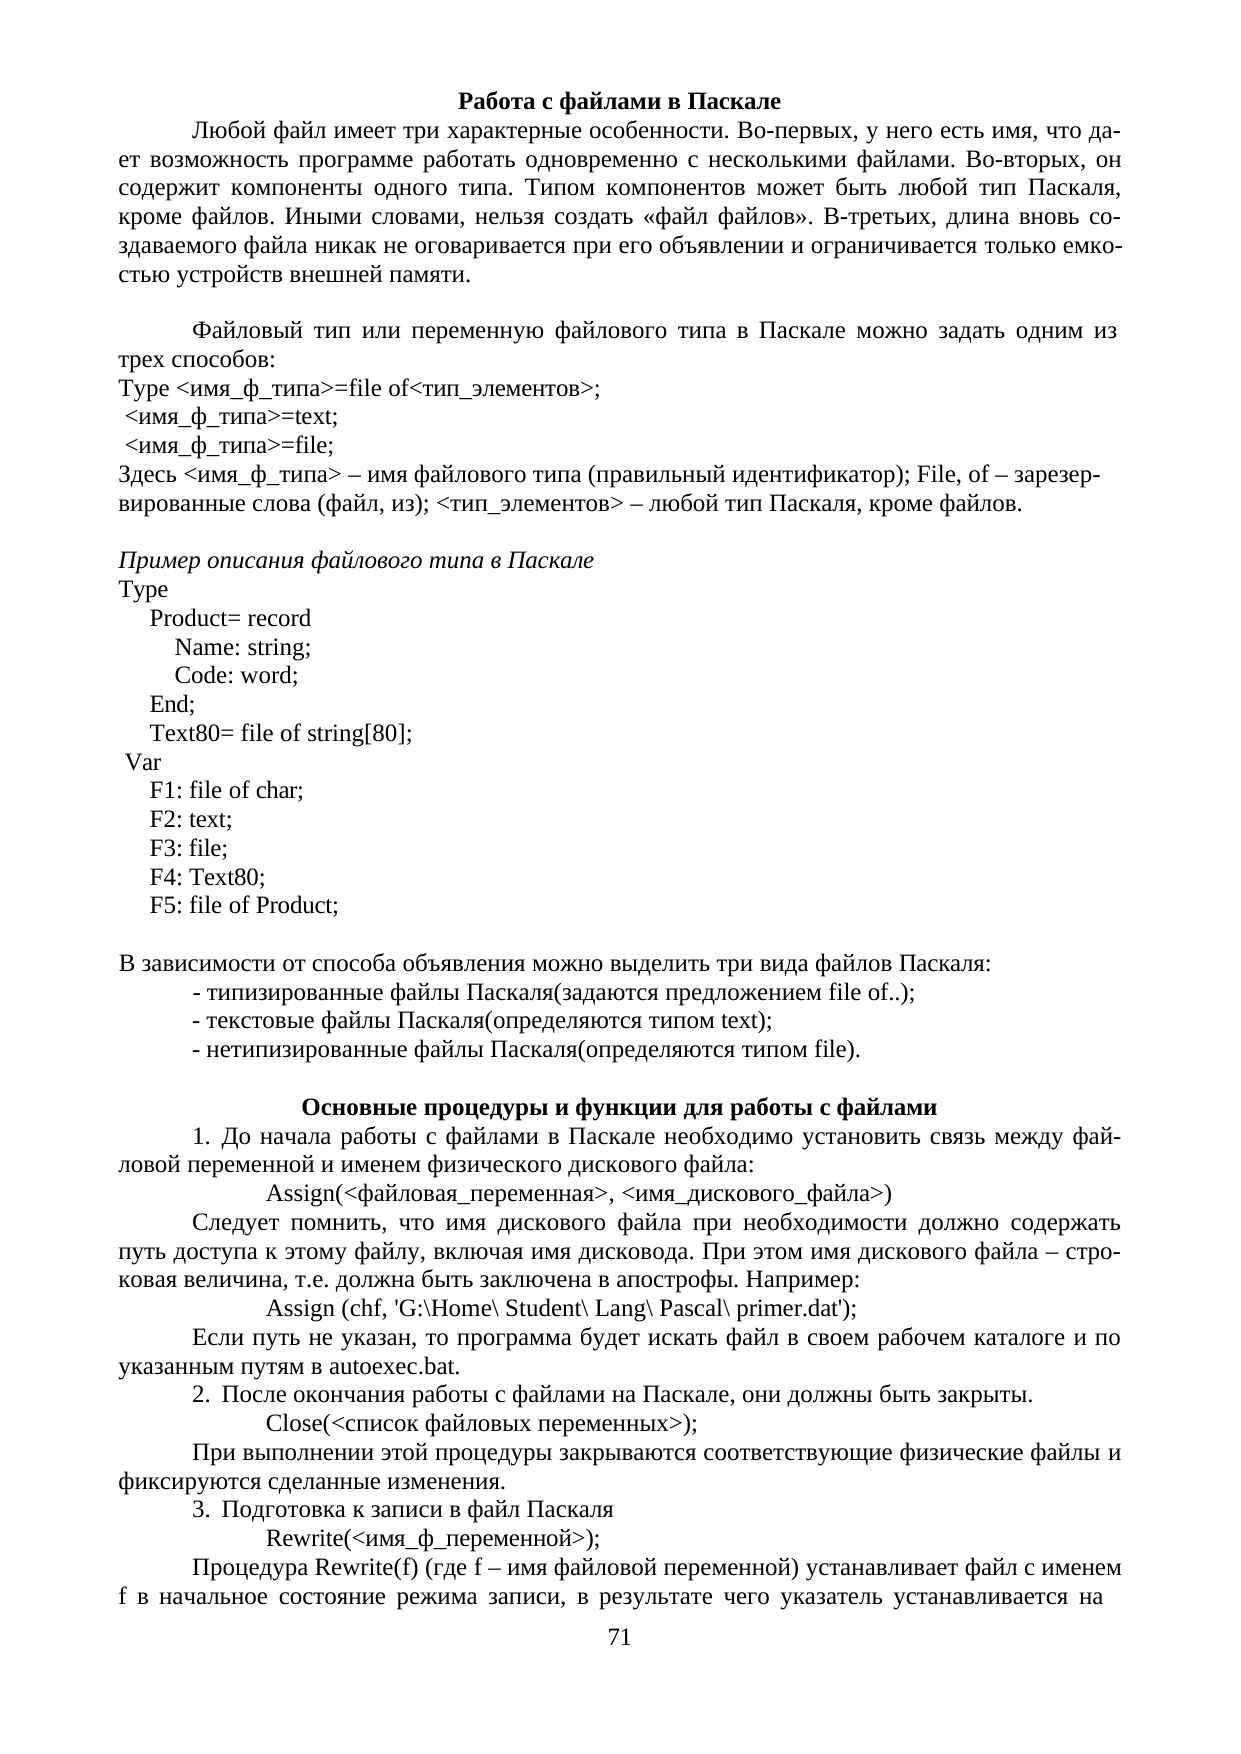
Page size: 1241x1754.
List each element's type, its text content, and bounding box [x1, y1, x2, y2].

text F5: file of Product; [149, 890, 1152, 919]
list текстовые файлы Паскаля(определяются типом text); [192, 1005, 1152, 1034]
text Следует помнить, что имя дискового файла при необходимости должно содержать путь доступа к этому файлу, включая имя дисковода. При этом имя дискового файла – стро- ковая величина, т.е. должна быть заключена в апострофы. Например: [118, 1207, 1122, 1293]
text Assign (chf, 'G:\Home\ Student\ Lang\ Pascal\ primer.dat'); [266, 1293, 1152, 1322]
text Процедура Rewrite(f) (где f – имя файловой переменной) устанавливает файл с именем f в начальное состояние режима записи, в результате чего указатель устанавливается на [118, 1552, 1122, 1609]
text F3: file; [149, 833, 267, 862]
text Product= record Name: string; Code: word; [149, 603, 311, 689]
list Подготовка к записи в файл Паскаля Rewrite(<имя_ф_переменной>); [192, 1494, 614, 1552]
text Type [118, 574, 1152, 603]
text Файловый тип или переменную файлового типа в Паскале можно задать одним из трех способов: [118, 316, 1152, 373]
text При выполнении этой процедуры закрываются соответствующие физические файлы и фиксируются сделанные изменения. [118, 1437, 1121, 1494]
text F1: file of char; [149, 775, 306, 804]
text Assign(<файловая_переменная>, <имя_дискового_файла>) [266, 1178, 1152, 1207]
subtitle Работа с файлами в Паскале [458, 86, 1152, 115]
text <имя_ф_типа>=file; [124, 430, 1152, 459]
text В зависимости от способа объявления можно выделить три вида файлов Паскаля: [103, 948, 1007, 977]
text Type <имя_ф_типа>=file of<тип_элементов>; [118, 373, 1152, 401]
list нетипизированные файлы Паскаля(определяются типом file). [192, 1034, 1152, 1063]
list После окончания работы с файлами на Паскале, они должны быть закрыты. Close(<список файловых переменных>); [192, 1379, 1034, 1437]
text Любой файл имеет три характерные особенности. Во-первых, у него есть имя, что да- ет возможность программе работать одновременно с несколькими файлами. Во-вторых, он содержит компоненты одного типа. Типом компонентов может быть любой тип Паскаля, кроме файлов. Иными словами, нельзя создать «файл файлов». В-третьих, длина вновь со- здаваемого файла никак не оговаривается при его объявлении и ограничивается только емко- стью устройств внешней памяти. [118, 115, 1123, 287]
text F4: Text80; [149, 862, 267, 890]
text Text80= file of string[80]; Var [124, 718, 428, 775]
list До начала работы с файлами в Паскале необходимо установить связь между фай- ловой переменной и именем физического дискового файла: [118, 1121, 1122, 1178]
list типизированные файлы Паскаля(задаются предложением file of..); [103, 977, 1004, 1005]
text Здесь <имя_ф_типа> – имя файлового типа (правильный идентификатор); File, of – зарезер- вированные слова (файл, из); <тип_элементов> – любой тип Паскаля, кроме файлов. [118, 459, 1152, 516]
text End; [149, 689, 1152, 718]
text F2: text; [149, 804, 306, 833]
text Пример описания файлового типа в Паскале [118, 545, 1152, 574]
text Если путь не указан, то программа будет искать файл в своем рабочем каталоге и по указанным путям в autoexec.bat. [118, 1322, 1122, 1379]
text <имя_ф_типа>=text; [124, 401, 1152, 430]
subtitle Основные процедуры и функции для работы с файлами [301, 1092, 1152, 1121]
